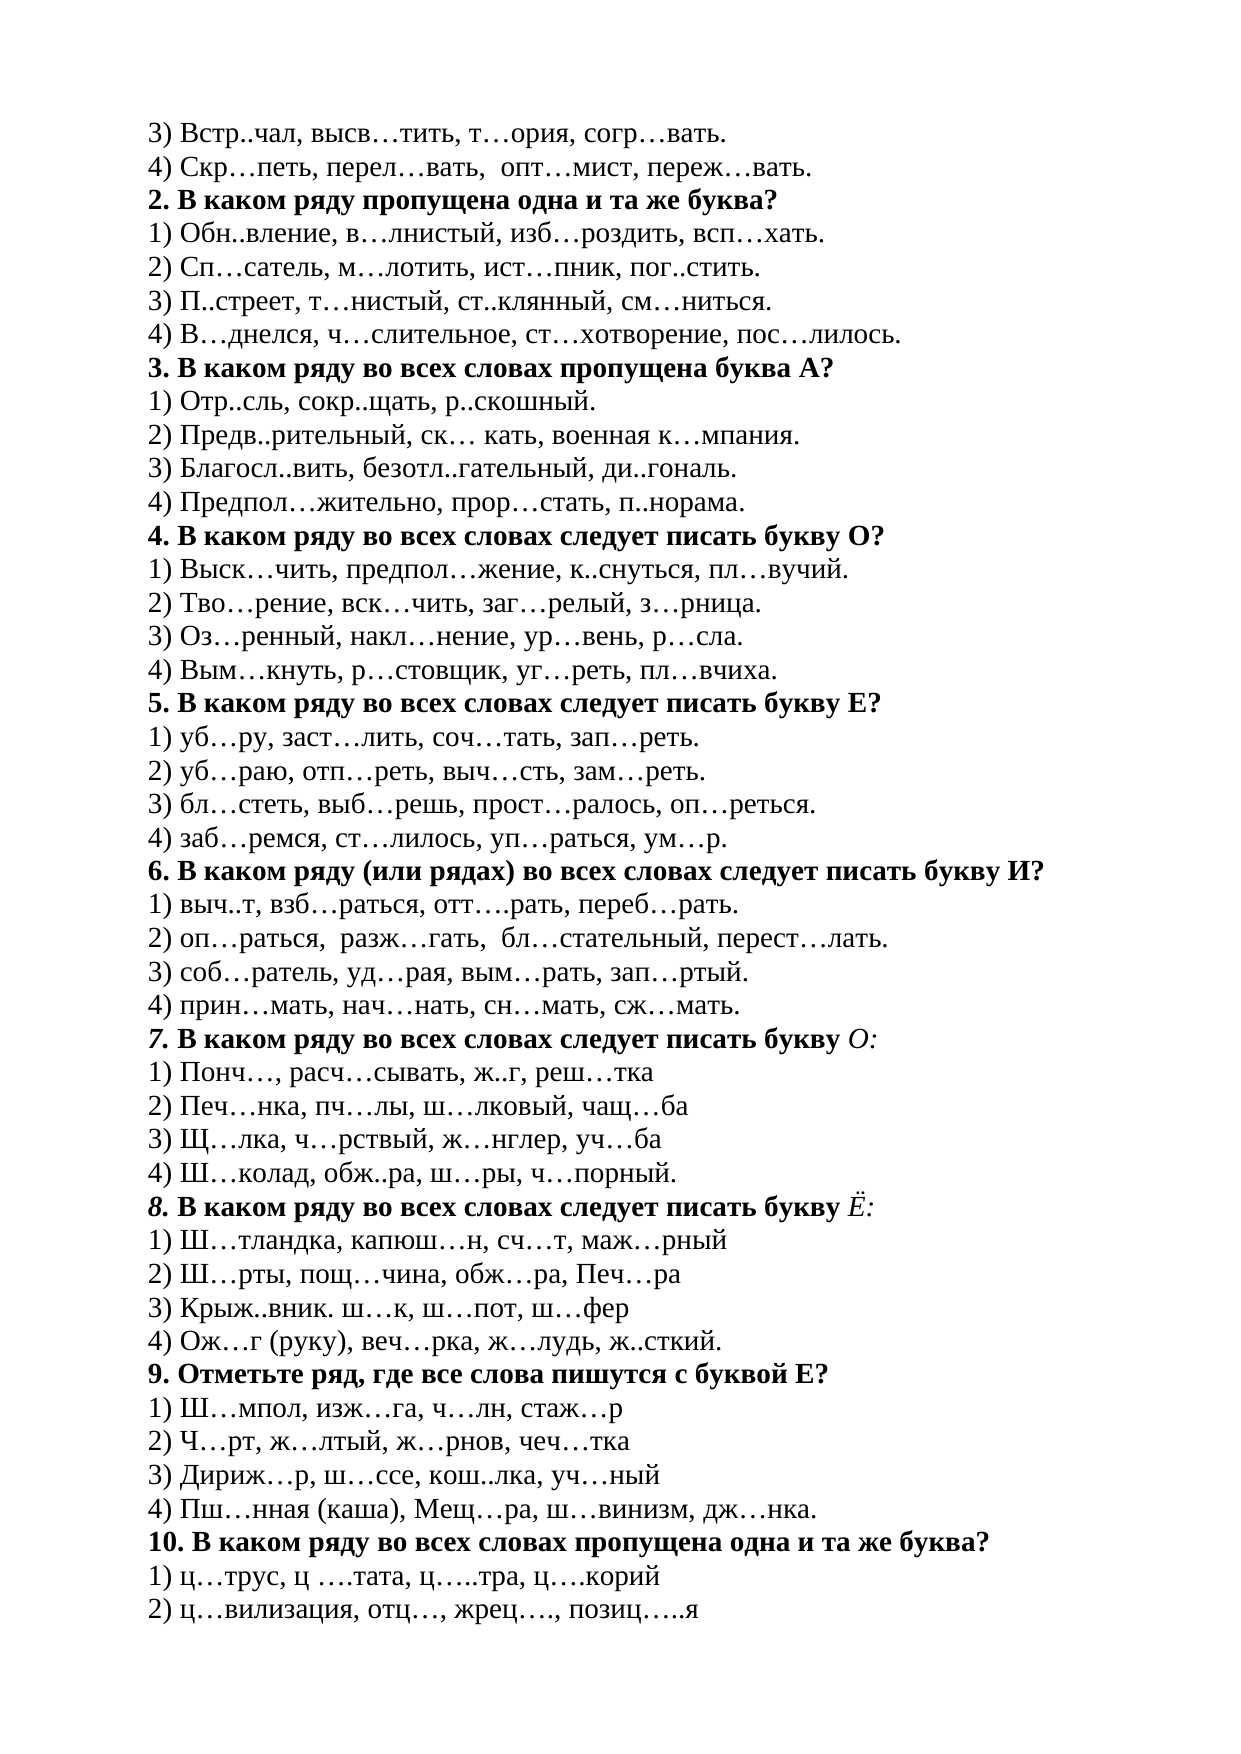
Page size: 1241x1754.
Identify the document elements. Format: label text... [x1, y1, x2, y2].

list ц…вилизация, отц…, жрец…., позиц…..я [148, 1592, 1205, 1625]
subtitle В каком ряду (или рядах) во всех словах следует писать букву И? [148, 854, 1205, 887]
list бл…стеть, выб…решь, прост…ралось, оп…реться. [148, 787, 1205, 820]
subtitle В каком ряду во всех словах следует писать букву Е? [148, 686, 1205, 719]
list Ш…колад, обж..ра, ш…ры, ч…порный. [148, 1156, 1205, 1189]
list Тво…рение, вск…чить, заг…релый, з…рница. [148, 585, 1205, 619]
list заб…ремся, ст…лилось, уп…раться, ум…р. [148, 820, 1205, 854]
subtitle В каком ряду во всех словах пропущена буква А? [148, 351, 1205, 384]
list уб…раю, отп…реть, выч…сть, зам…реть. [148, 753, 1205, 786]
subtitle Отметьте ряд, где все слова пишутся с буквой Е? [148, 1357, 1205, 1391]
list соб…ратель, уд…рая, вым…рать, зап…ртый. [148, 954, 1205, 988]
list Оз…ренный, накл…нение, ур…вень, р…сла. [148, 619, 1205, 652]
list выч..т, взб…раться, отт….рать, переб…рать. [148, 887, 1205, 921]
list Благосл..вить, безотл..гательный, ди..гональ. [148, 451, 1205, 484]
list Ож…г (руку), веч…рка, ж…лудь, ж..сткий. [148, 1323, 1205, 1357]
list П..стреет, т…нистый, ст..клянный, см…ниться. [148, 283, 1205, 317]
list Ш…мпол, изж…га, ч…лн, стаж…р [148, 1391, 1205, 1424]
list Крыж..вник. ш…к, ш…пот, ш…фер [148, 1290, 1205, 1323]
list Печ…нка, пч…лы, ш…лковый, чащ…ба [148, 1088, 1205, 1122]
list прин…мать, нач…нать, сн…мать, сж…мать. [148, 988, 1205, 1021]
list ц…трус, ц ….тата, ц…..тра, ц….корий [148, 1558, 1205, 1592]
list Понч…, расч…сывать, ж..г, реш…тка [148, 1055, 1205, 1088]
list Встр..чал, высв…тить, т…ория, согр…вать. [148, 115, 1205, 149]
list оп…раться, разж…гать, бл…стательный, перест…лать. [148, 921, 1205, 954]
subtitle В каком ряду пропущена одна и та же буква? [148, 183, 1205, 216]
subtitle В каком ряду во всех словах следует писать букву О: [148, 1021, 1205, 1055]
list Выск…чить, предпол…жение, к..снуться, пл…вучий. [148, 552, 1205, 585]
list В…днелся, ч…слительное, ст…хотворение, пос…лилось. [148, 317, 1205, 350]
list Предв..рительный, ск… кать, военная к…мпания. [148, 417, 1205, 451]
list Скр…петь, перел…вать, опт…мист, переж…вать. [148, 149, 1205, 183]
list Вым…кнуть, р…стовщик, уг…реть, пл…вчиха. [148, 652, 1205, 686]
list Дириж…р, ш…ссе, кош..лка, уч…ный [148, 1458, 1205, 1491]
list Предпол…жительно, прор…стать, п..норама. [148, 484, 1205, 518]
list Ш…тландка, капюш…н, сч…т, маж…рный [148, 1223, 1205, 1256]
list Пш…нная (каша), Мещ…ра, ш…винизм, дж…нка. [148, 1491, 1205, 1525]
subtitle В каком ряду во всех словах следует писать букву Ё: [148, 1189, 1205, 1223]
subtitle В каком ряду во всех словах пропущена одна и та же буква? [148, 1525, 1205, 1558]
list уб…ру, заст…лить, соч…тать, зап…реть. [148, 719, 1205, 753]
list Щ…лка, ч…рствый, ж…нглер, уч…ба [148, 1122, 1205, 1156]
subtitle В каком ряду во всех словах следует писать букву О? [148, 518, 1205, 552]
list Обн..вление, в…лнистый, изб…роздить, всп…хать. [148, 216, 1205, 249]
list Отр..сль, сокр..щать, р..скошный. [148, 384, 1205, 417]
list Сп…сатель, м…лотить, ист…пник, пог..стить. [148, 249, 1205, 283]
list Ч…рт, ж…лтый, ж…рнов, чеч…тка [148, 1424, 1205, 1458]
list Ш…рты, пощ…чина, обж…ра, Печ…ра [148, 1256, 1205, 1290]
